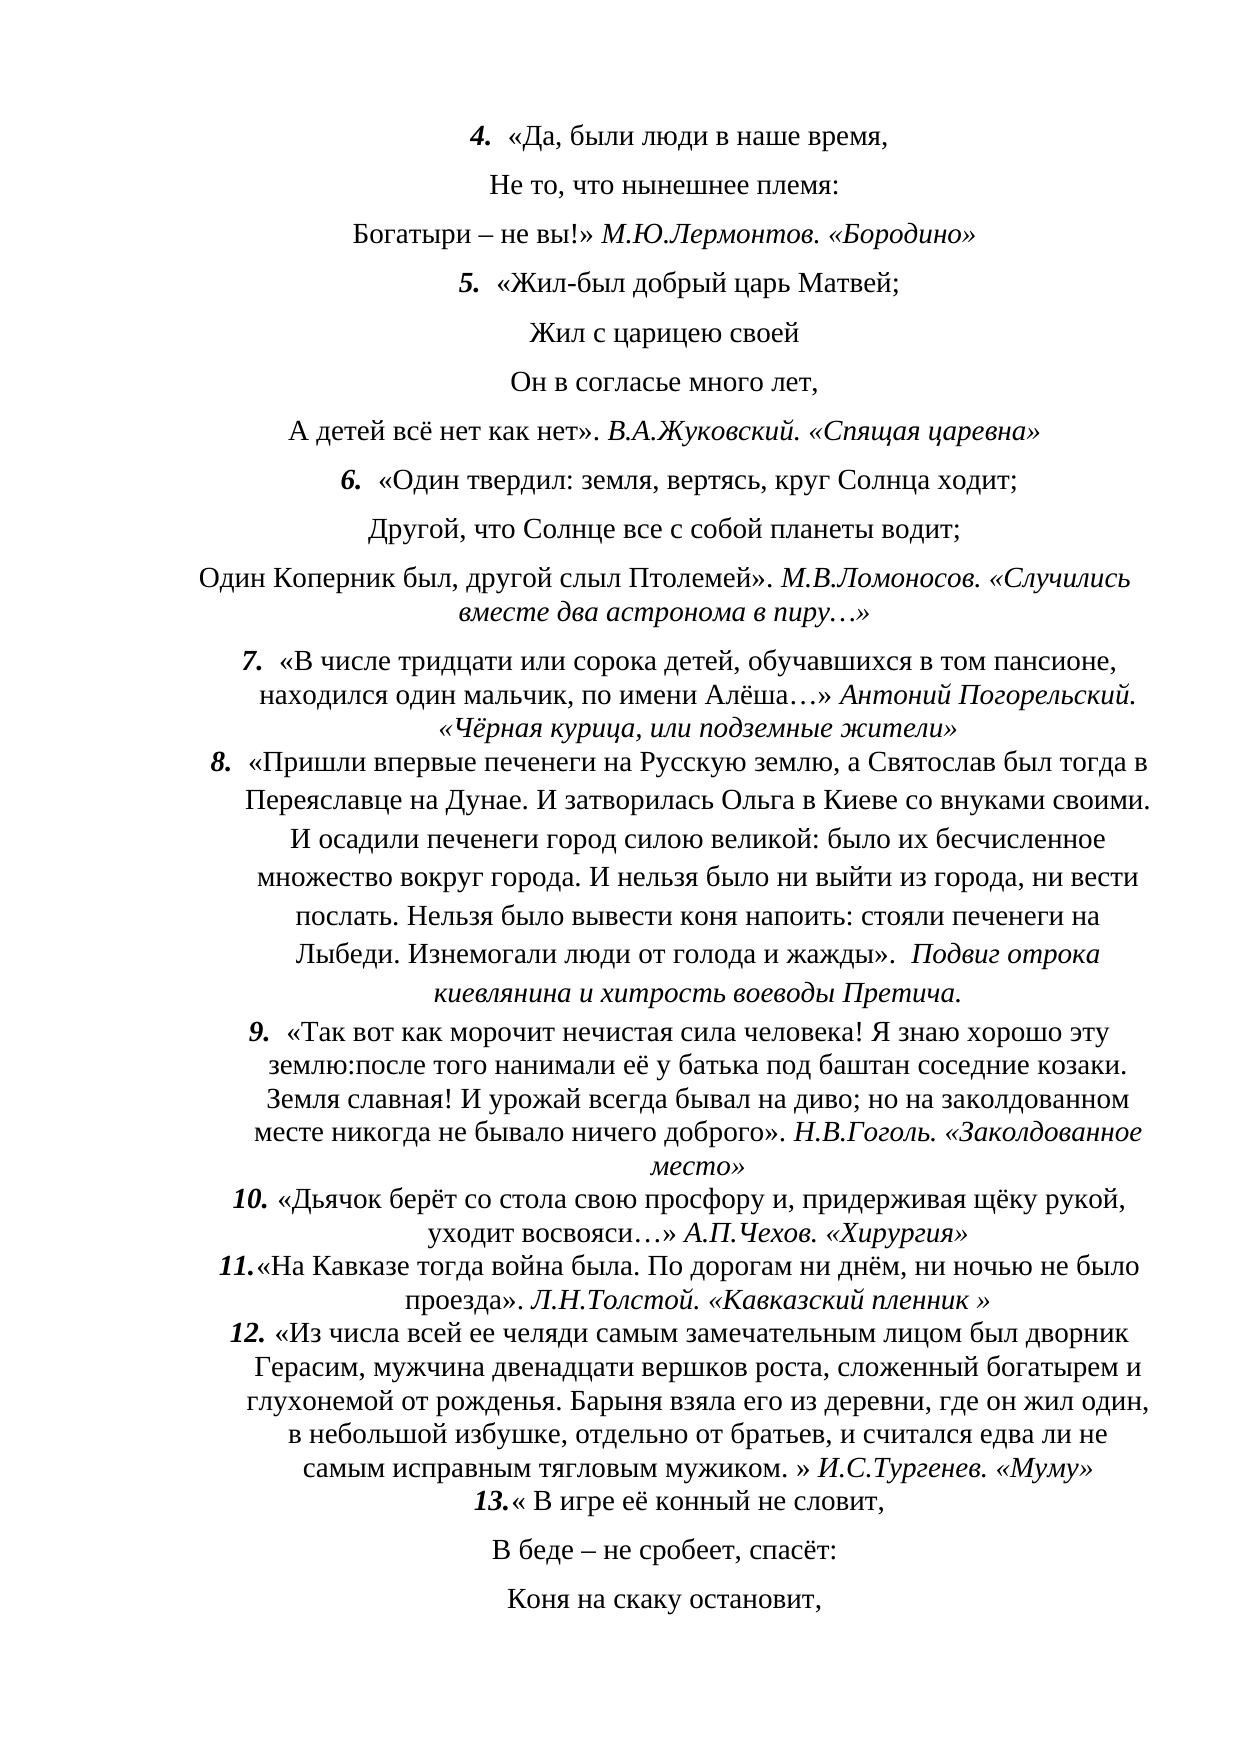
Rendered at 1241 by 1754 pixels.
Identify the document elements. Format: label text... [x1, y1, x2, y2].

list «Из числа всей ее челяди самым замечательным лицом был дворник Герасим, мужчина двенадцати вершков роста, сложенный богатырем и глухонемой от рожденья. Барыня взяла его из деревни, где он жил один, в небольшой избушке, отдельно от братьев, и считался едва ли не самым исправным тягловым мужиком. » И.С.Тургенев. «Муму» [207, 1316, 1152, 1483]
list «В числе тридцати или сорока детей, обучавшихся в том пансионе, находился один мальчик, по имени Алёша…» Антоний Погорельский. «Чёрная курица, или подземные жители» [207, 643, 1152, 744]
list «Да, были люди в наше время, [207, 118, 1152, 152]
text Не то, что нынешнее племя: [177, 167, 1152, 201]
text Богатыри – не вы!» М.Ю.Лермонтов. «Бородино» [177, 216, 1152, 250]
list «Один твердил: земля, вертясь, круг Солнца ходит; [207, 462, 1152, 496]
text Другой, что Солнце все с собой планеты водит; [177, 511, 1152, 545]
list «На Кавказе тогда война была. По дорогам ни днём, ни ночью не было проезда». Л.Н.Толстой. «Кавказский пленник » [207, 1248, 1152, 1316]
text Жил с царицею своей [177, 315, 1152, 348]
text Коня на скаку остановит, [177, 1582, 1152, 1615]
list «Пришли впервые печенеги на Русскую землю, а Святослав был тогда в Переяславце на Дунае. И затворилась Ольга в Киеве со внуками своими. И осадили печенеги город силою великой: было их бесчисленное множество вокруг города. И нельзя было ни выйти из города, ни вести послать. Нельзя было вывести коня напоить: стояли печенеги на Лыбеди. Изнемогали люди от голода и жажды». Подвиг отрока киевлянина и хитрость воеводы Претича. [207, 744, 1152, 1009]
text В беде – не сробеет, спасёт: [177, 1532, 1152, 1566]
text Один Коперник был, другой слыл Птолемей». М.В.Ломоносов. «Случились вместе два астронома в пиру…» [177, 561, 1152, 628]
list «Жил-был добрый царь Матвей; [207, 266, 1152, 299]
text А детей всё нет как нет». В.А.Жуковский. «Спящая царевна» [177, 413, 1152, 447]
list «Так вот как морочит нечистая сила человека! Я знаю хорошо эту землю:после того нанимали её у батька под баштан соседние козаки. Земля славная! И урожай всегда бывал на диво; но на заколдованном месте никогда не бывало ничего доброго». Н.В.Гоголь. «Заколдованное место» [207, 1014, 1152, 1181]
list «Дьячок берёт со стола свою просфору и, придерживая щёку рукой, уходит восвояси…» А.П.Чехов. «Хирургия» [207, 1181, 1152, 1248]
text Он в согласье много лет, [177, 364, 1152, 397]
list « В игре её конный не словит, [207, 1483, 1152, 1517]
